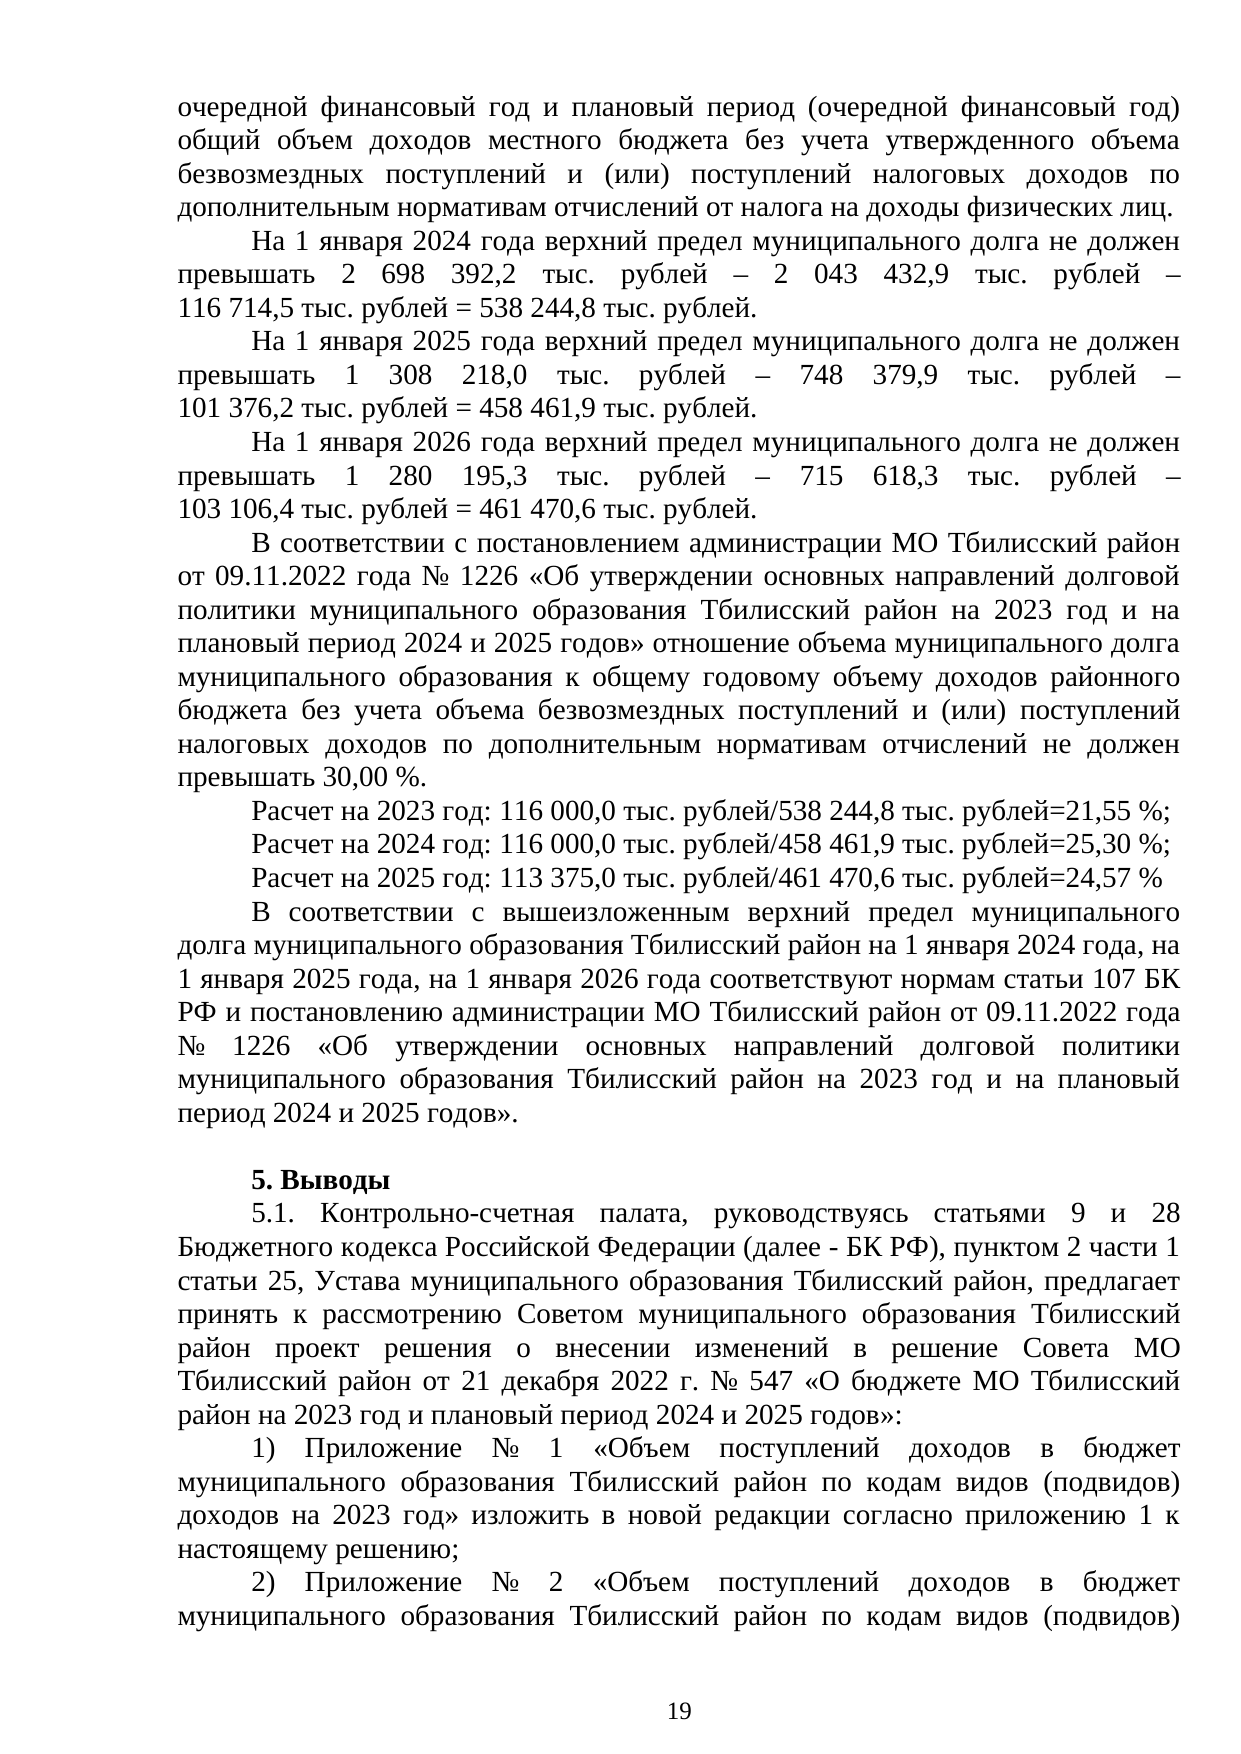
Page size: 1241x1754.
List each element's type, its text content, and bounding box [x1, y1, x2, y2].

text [177, 89, 1181, 223]
text 1) Приложение № 1 «Объем поступлений доходов в бюджет муниципального образования Тбилисский район по кодам видов (подвидов) доходов на 2023 год» изложить в новой редакции согласно приложению 1 к настоящему решению; [177, 1430, 1181, 1564]
text На 1 января 2026 года верхний предел муниципального долга не должен превышать 1 280 195,3 тыс. рублей – 715 618,3 тыс. рублей – 103 106,4 тыс. рублей = 461 470,6 тыс. рублей. [177, 424, 1181, 525]
text 5. Выводы [177, 1162, 1181, 1196]
text 5.1. Контрольно-счетная палата, руководствуясь статьями 9 и 28 Бюджетного кодекса Российской Федерации (далее - БК РФ), пунктом 2 части 1 статьи 25, Устава муниципального образования Тбилисский район, предлагает принять к рассмотрению Советом муниципального образования Тбилисский район проект решения о внесении изменений в решение Совета МО Тбилисский район от 21 декабря 2022 г. № 547 «О бюджете МО Тбилисский район на 2023 год и плановый период 2024 и 2025 годов»: [177, 1196, 1181, 1430]
text Расчет на 2024 год: 116 000,0 тыс. рублей/458 461,9 тыс. рублей=25,30 %; [177, 827, 1181, 860]
text В соответствии с постановлением администрации МО Тбилисский район от 09.11.2022 года № 1226 «Об утверждении основных направлений долговой политики муниципального образования Тбилисский район на 2023 год и на плановый период 2024 и 2025 годов» отношение объема муниципального долга муниципального образования к общему годовому объему доходов районного бюджета без учета объема безвозмездных поступлений и (или) поступлений налоговых доходов по дополнительным нормативам отчислений не должен превышать 30,00 %. [177, 525, 1181, 793]
text В соответствии с вышеизложенным верхний предел муниципального долга муниципального образования Тбилисский район на 1 января 2024 года, на 1 января 2025 года, на 1 января 2026 года соответствуют нормам статьи 107 БК РФ и постановлению администрации МО Тбилисский район от 09.11.2022 года № 1226 «Об утверждении основных направлений долговой политики муниципального образования Тбилисский район на 2023 год и на плановый период 2024 и 2025 годов». [177, 894, 1181, 1128]
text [177, 1564, 1181, 1632]
text Расчет на 2025 год: 113 375,0 тыс. рублей/461 470,6 тыс. рублей=24,57 % [177, 860, 1181, 894]
text Расчет на 2023 год: 116 000,0 тыс. рублей/538 244,8 тыс. рублей=21,55 %; [177, 793, 1181, 827]
text На 1 января 2025 года верхний предел муниципального долга не должен превышать 1 308 218,0 тыс. рублей – 748 379,9 тыс. рублей – 101 376,2 тыс. рублей = 458 461,9 тыс. рублей. [177, 323, 1181, 424]
text На 1 января 2024 года верхний предел муниципального долга не должен превышать 2 698 392,2 тыс. рублей – 2 043 432,9 тыс. рублей – 116 714,5 тыс. рублей = 538 244,8 тыс. рублей. [177, 223, 1181, 323]
